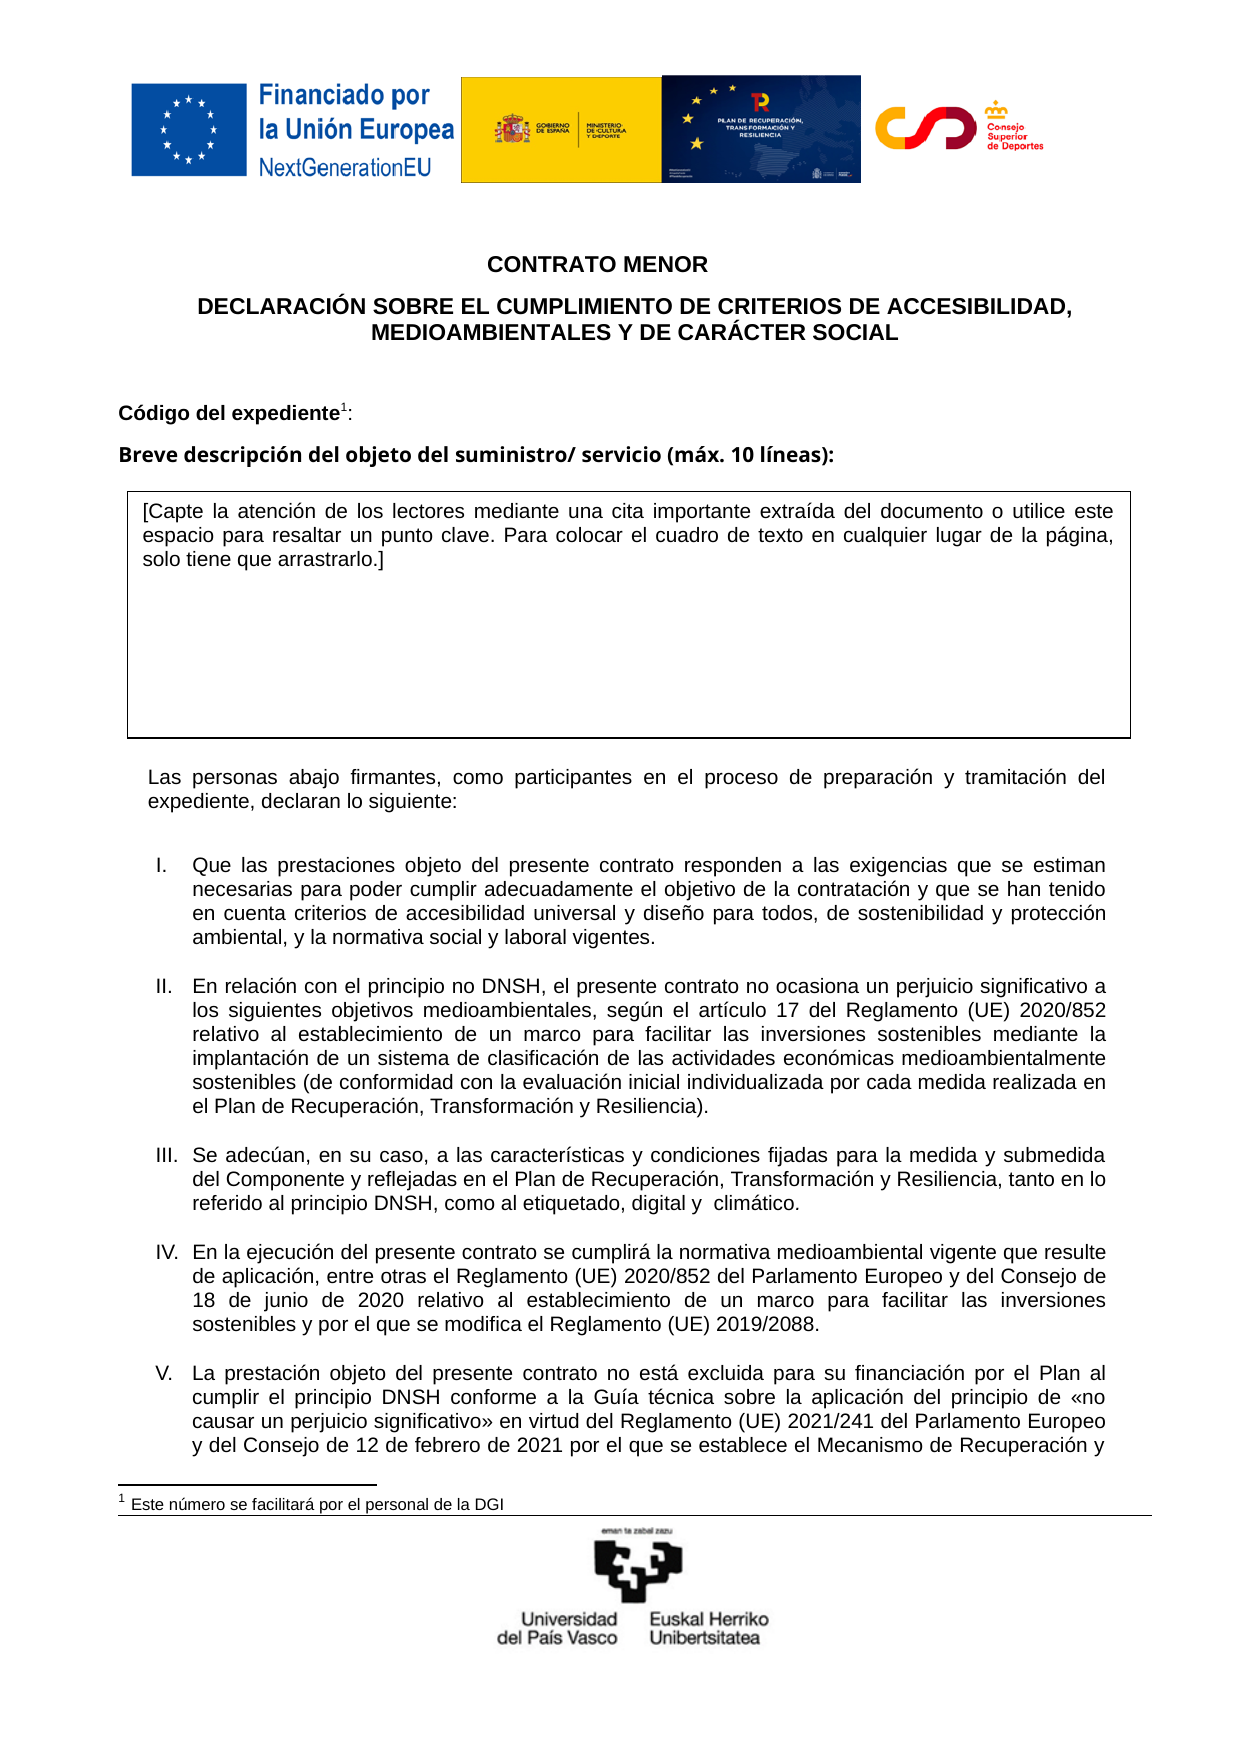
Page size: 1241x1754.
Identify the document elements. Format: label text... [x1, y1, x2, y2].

list Se adecúan, en su caso, a las características y condiciones fijadas para la medida y submedida del Componente y reflejadas en el Plan de Recuperación, Transformación y Resiliencia, tanto en lo referido al principio DNSH, como al etiquetado, digital y climático. [155, 1143, 1107, 1215]
picture [487, 1517, 783, 1654]
list En relación con el principio no DNSH, el presente contrato no ocasiona un perjuicio significativo a los siguientes objetivos medioambientales, según el artículo 17 del Reglamento (UE) 2020/852 relativo al establecimiento de un marco para facilitar las inversiones sostenibles mediante la implantación de un sistema de clasificación de las actividades económicas medioambientalmente sostenibles (de conformidad con la evaluación inicial individualizada por cada medida realizada en el Plan de Recuperación, Transformación y Resiliencia). [155, 974, 1107, 1118]
text Las personas abajo firmantes, como participantes en el proceso de preparación y tramitación del expediente, declaran lo siguiente: [148, 739, 1107, 813]
text contrato menor [413, 251, 1152, 277]
list Que las prestaciones objeto del presente contrato responden a las exigencias que se estiman necesarias para poder cumplir adecuadamente el objetivo de la contratación y que se han tenido en cuenta criterios de accesibilidad universal y diseño para todos, de sostenibilidad y protección ambiental, y la normativa social y laboral vigentes. [156, 853, 1107, 949]
text DECLARACIÓN sobre el cumplimiento de criterios de accesibilidad, medioambientales y de carácter social [118, 293, 1152, 346]
text Código del expediente: [118, 400, 1152, 424]
picture [118, 70, 1152, 194]
list En la ejecución del presente contrato se cumplirá la normativa medioambiental vigente que resulte de aplicación, entre otras el Reglamento (UE) 2020/852 del Parlamento Europeo y del Consejo de 18 de junio de 2020 relativo al establecimiento de un marco para facilitar las inversiones sostenibles y por el que se modifica el Reglamento (UE) 2019/2088. [155, 1240, 1107, 1336]
text Breve descripción del objeto del suministro/ servicio (máx. 10 líneas): [118, 440, 1152, 468]
